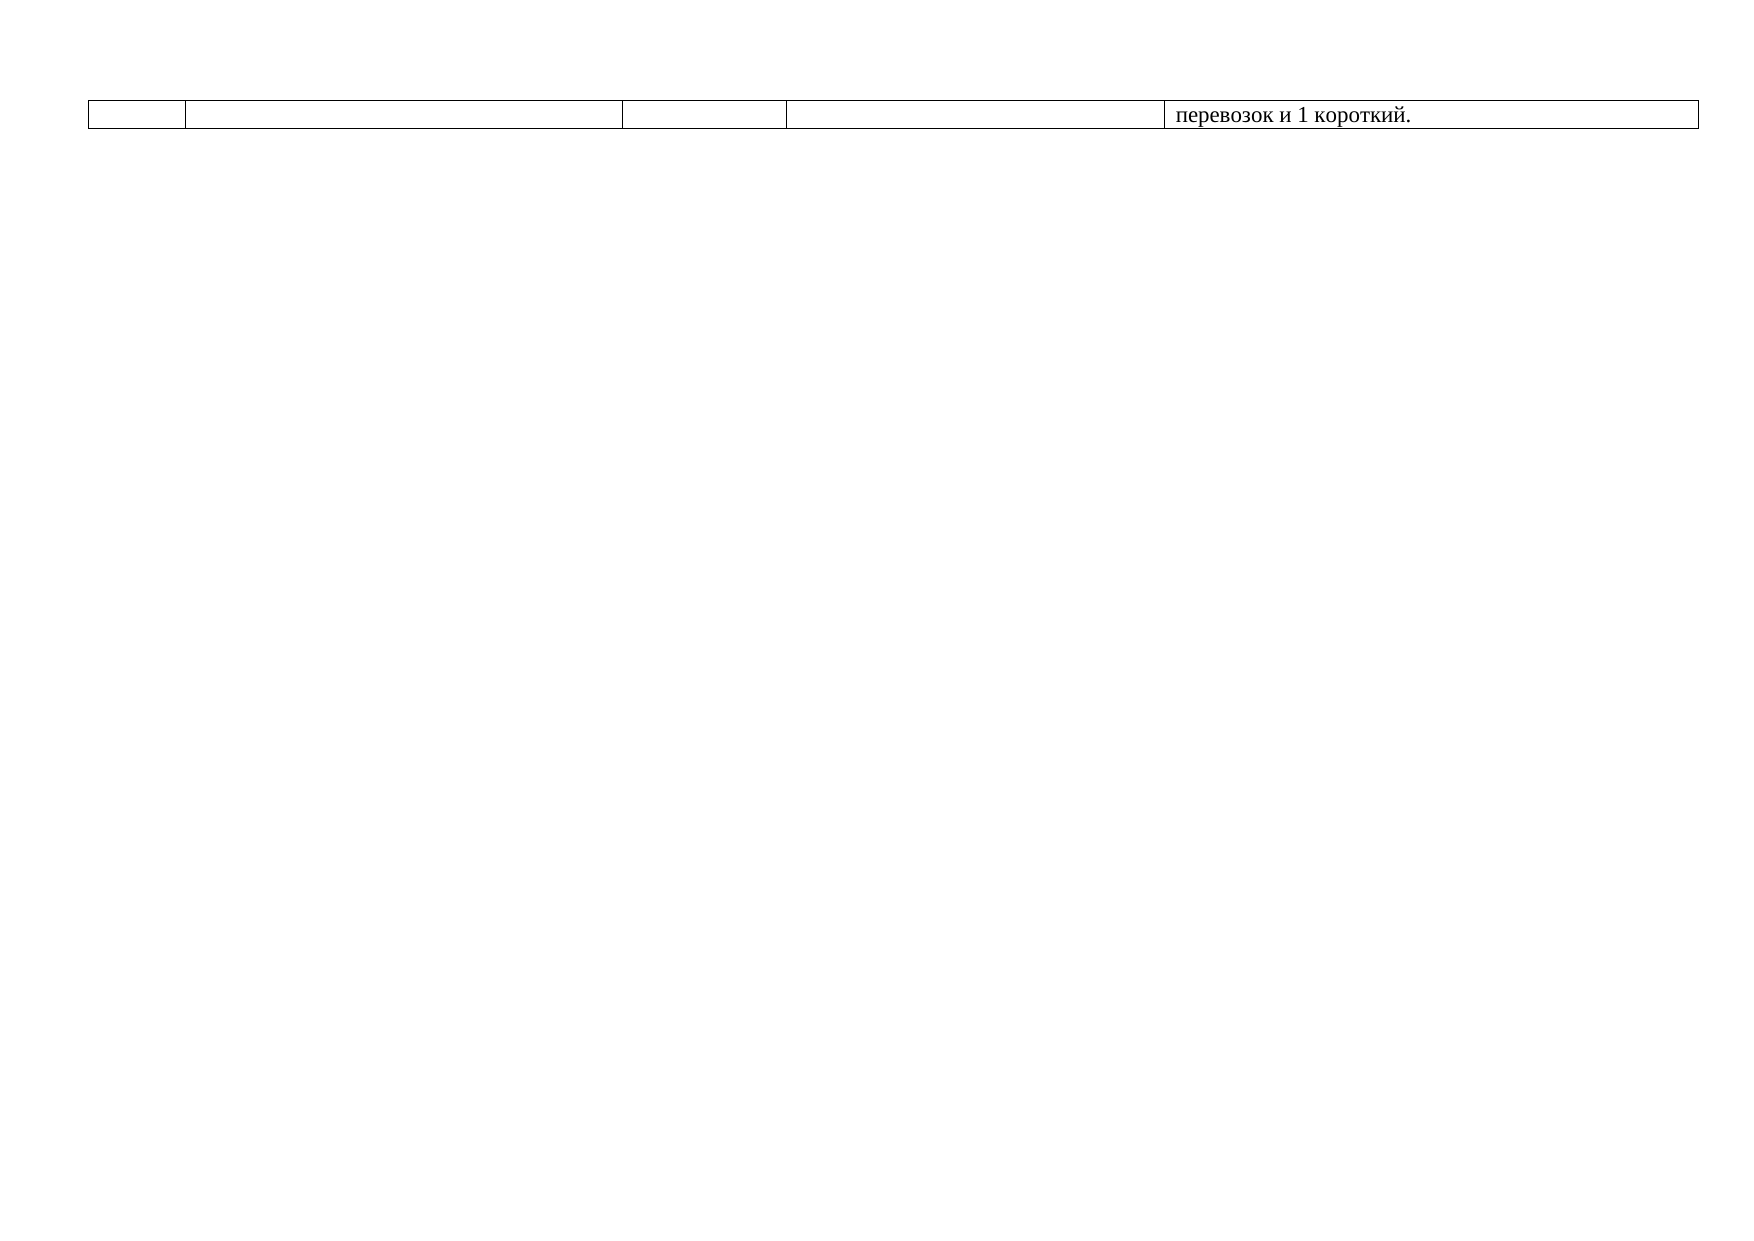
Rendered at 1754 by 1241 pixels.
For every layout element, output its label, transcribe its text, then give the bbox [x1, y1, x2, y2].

table_cell 2020 [623, 101, 786, 128]
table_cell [1165, 101, 1698, 128]
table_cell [787, 101, 1164, 128]
table_cell 24.3 [89, 101, 185, 128]
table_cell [186, 101, 622, 128]
